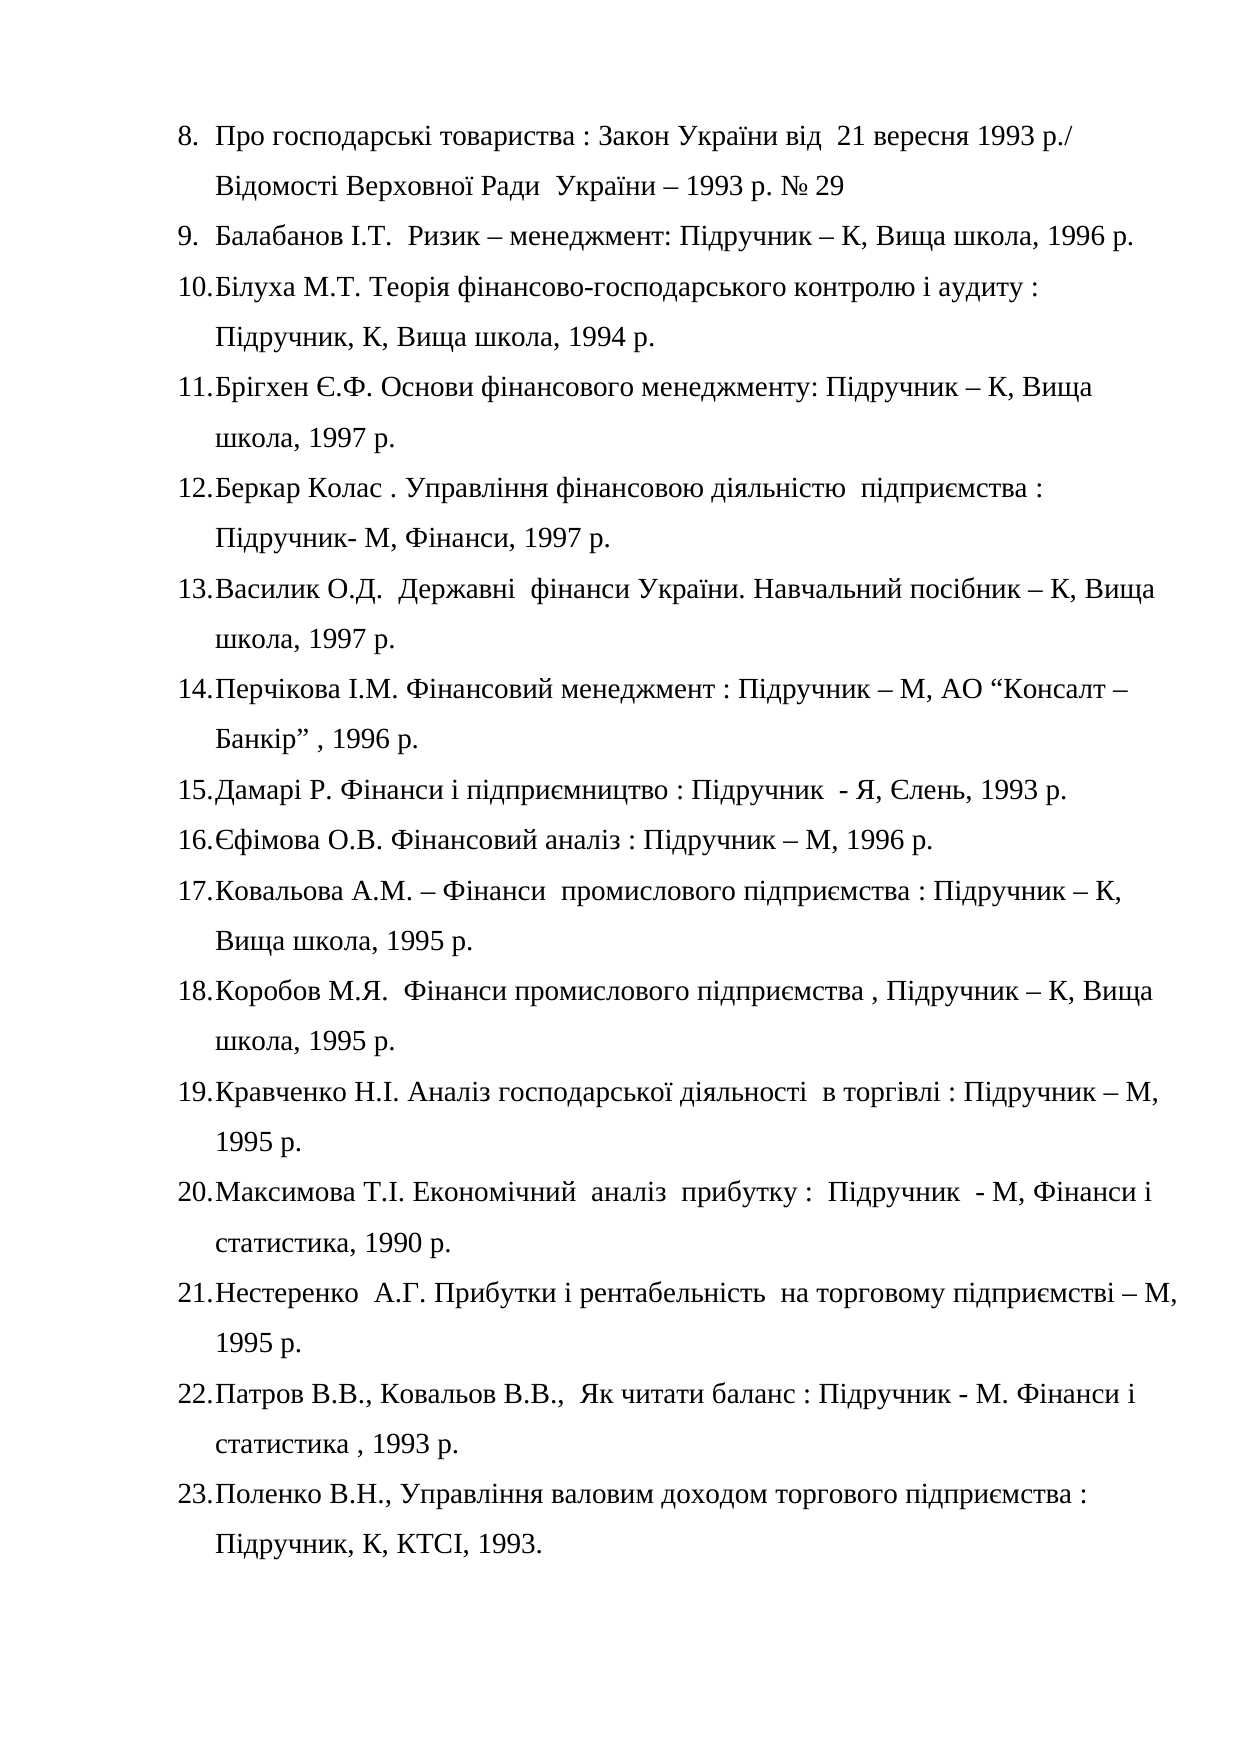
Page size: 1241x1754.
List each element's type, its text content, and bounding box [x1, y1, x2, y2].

list Нестеренко А.Г. Прибутки і рентабельність на торговому підприємстві – М, 1995 р. [177, 1275, 1181, 1359]
list Брігхен Є.Ф. Основи фінансового менеджменту: Підручник – К, Вища школа, 1997 р. [177, 370, 1181, 453]
list Патров В.В., Ковальов В.В., Як читати баланс : Підручник - М. Фінанси і статистика , 1993 р. [177, 1376, 1181, 1460]
list Ковальова А.М. – Фінанси промислового підприємства : Підручник – К, Вища школа, 1995 р. [177, 873, 1181, 957]
list Максимова Т.І. Економічний аналіз прибутку : Підручник - М, Фінанси і статистика, 1990 р. [177, 1175, 1181, 1258]
list Балабанов І.Т. Ризик – менеджмент: Підручник – К, Вища школа, 1996 р. [177, 219, 1181, 252]
list Про господарські товариства : Закон України від 21 вересня 1993 р./ Відомості Верховної Ради України – 1993 р. № 29 [177, 118, 1181, 202]
list Коробов М.Я. Фінанси промислового підприємства , Підручник – К, Вища школа, 1995 р. [177, 973, 1181, 1057]
list Беркар Колас . Управління фінансовою діяльністю підприємства : Підручник- М, Фінанси, 1997 р. [177, 470, 1181, 554]
list Кравченко Н.І. Аналіз господарської діяльності в торгівлі : Підручник – М, 1995 р. [177, 1074, 1181, 1158]
list Дамарі Р. Фінанси і підприємництво : Підручник - Я, Єлень, 1993 р. [177, 772, 1181, 806]
list Білуха М.Т. Теорія фінансово-господарського контролю і аудиту : Підручник, К, Вища школа, 1994 р. [177, 269, 1181, 353]
list Єфімова О.В. Фінансовий аналіз : Підручник – М, 1996 р. [177, 822, 1181, 856]
list Василик О.Д. Державні фінанси України. Навчальний посібник – К, Вища школа, 1997 р. [177, 571, 1181, 655]
list Поленко В.Н., Управління валовим доходом торгового підприємства : Підручник, К, КТСІ, 1993. [177, 1477, 1181, 1560]
list Перчікова І.М. Фінансовий менеджмент : Підручник – М, АО “Консалт – Банкір” , 1996 р. [177, 672, 1181, 755]
